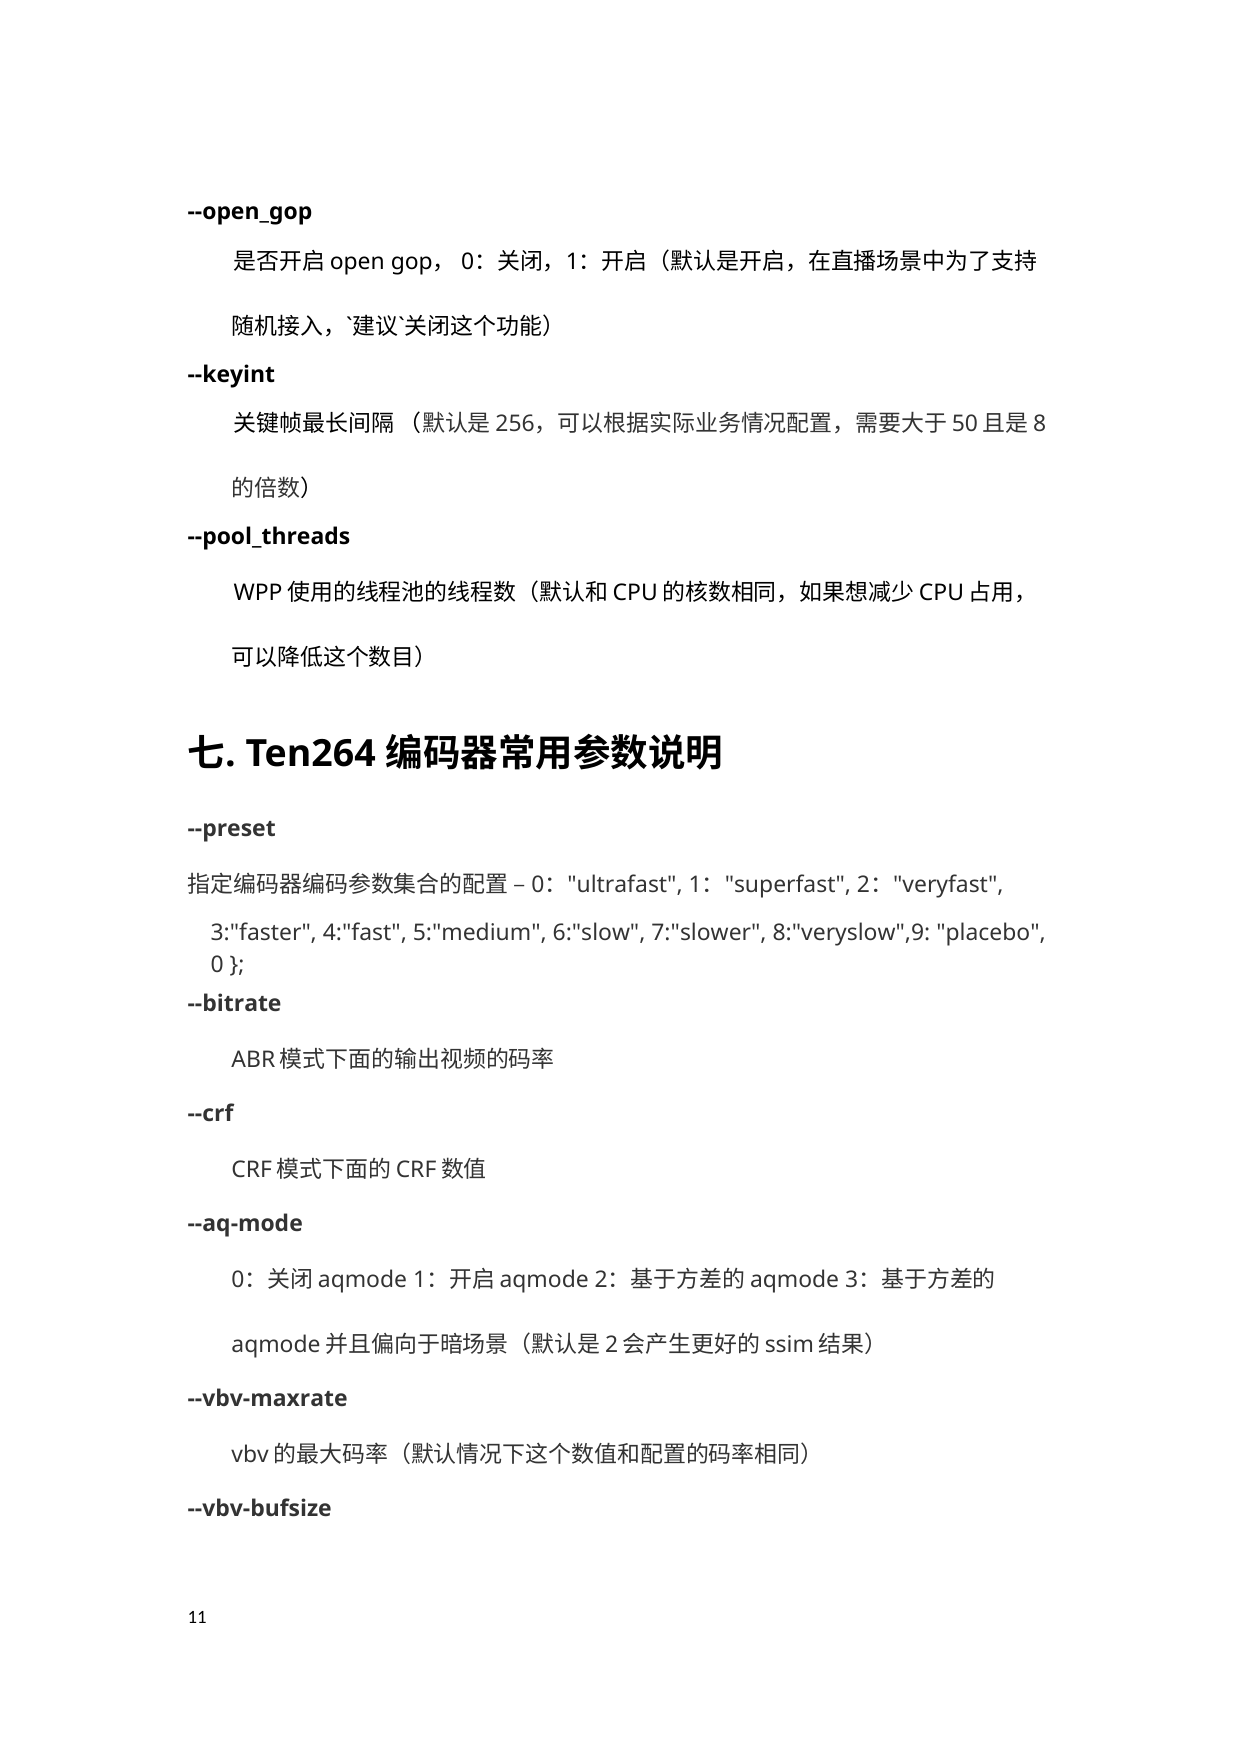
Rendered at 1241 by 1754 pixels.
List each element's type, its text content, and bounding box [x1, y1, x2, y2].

text 关键帧最长间隔 （默认是256，可以根据实际业务情况配置，需要大于50且是8的倍数） [231, 389, 1053, 519]
text --aq-mode [187, 1207, 1053, 1239]
text --pool_threads [187, 519, 1053, 552]
text vbv的最大码率（默认情况下这个数值和配置的码率相同） [187, 1420, 1053, 1485]
text ABR模式下面的输出视频的码率 [187, 1025, 1053, 1090]
text 是否开启open gop， 0：关闭，1：开启（默认是开启，在直播场景中为了支持随机接入，`建议`关闭这个功能） [231, 227, 1053, 357]
text WPP使用的线程池的线程数（默认和CPU的核数相同，如果想减少CPU占用，可以降低这个数目） [231, 558, 1053, 688]
text --crf [187, 1097, 1053, 1129]
subtitle 七. Ten264 编码器常用参数说明 [187, 717, 1053, 782]
text --vbv-maxrate [187, 1382, 1053, 1414]
text --keyint [187, 357, 1053, 389]
text --preset [187, 812, 1053, 844]
text --vbv-bufsize [187, 1492, 1053, 1524]
text CRF模式下面的CRF数值 [187, 1135, 1053, 1200]
text 0：关闭aqmode 1：开启aqmode 2：基于方差的aqmode 3：基于方差的aqmode并且偏向于暗场景（默认是2会产生更好的ssim结果） [231, 1245, 1053, 1375]
text 指定编码器编码参数集合的配置 – 0："ultrafast", 1："superfast", 2："veryfast", 3:"faster", 4:"fast", 5:"medium", 6:"slow", 7:"slower", 8:"veryslow",9: "placebo", 0 }; [187, 850, 1053, 980]
text --open_gop [187, 194, 1053, 227]
text --bitrate [187, 987, 1053, 1019]
